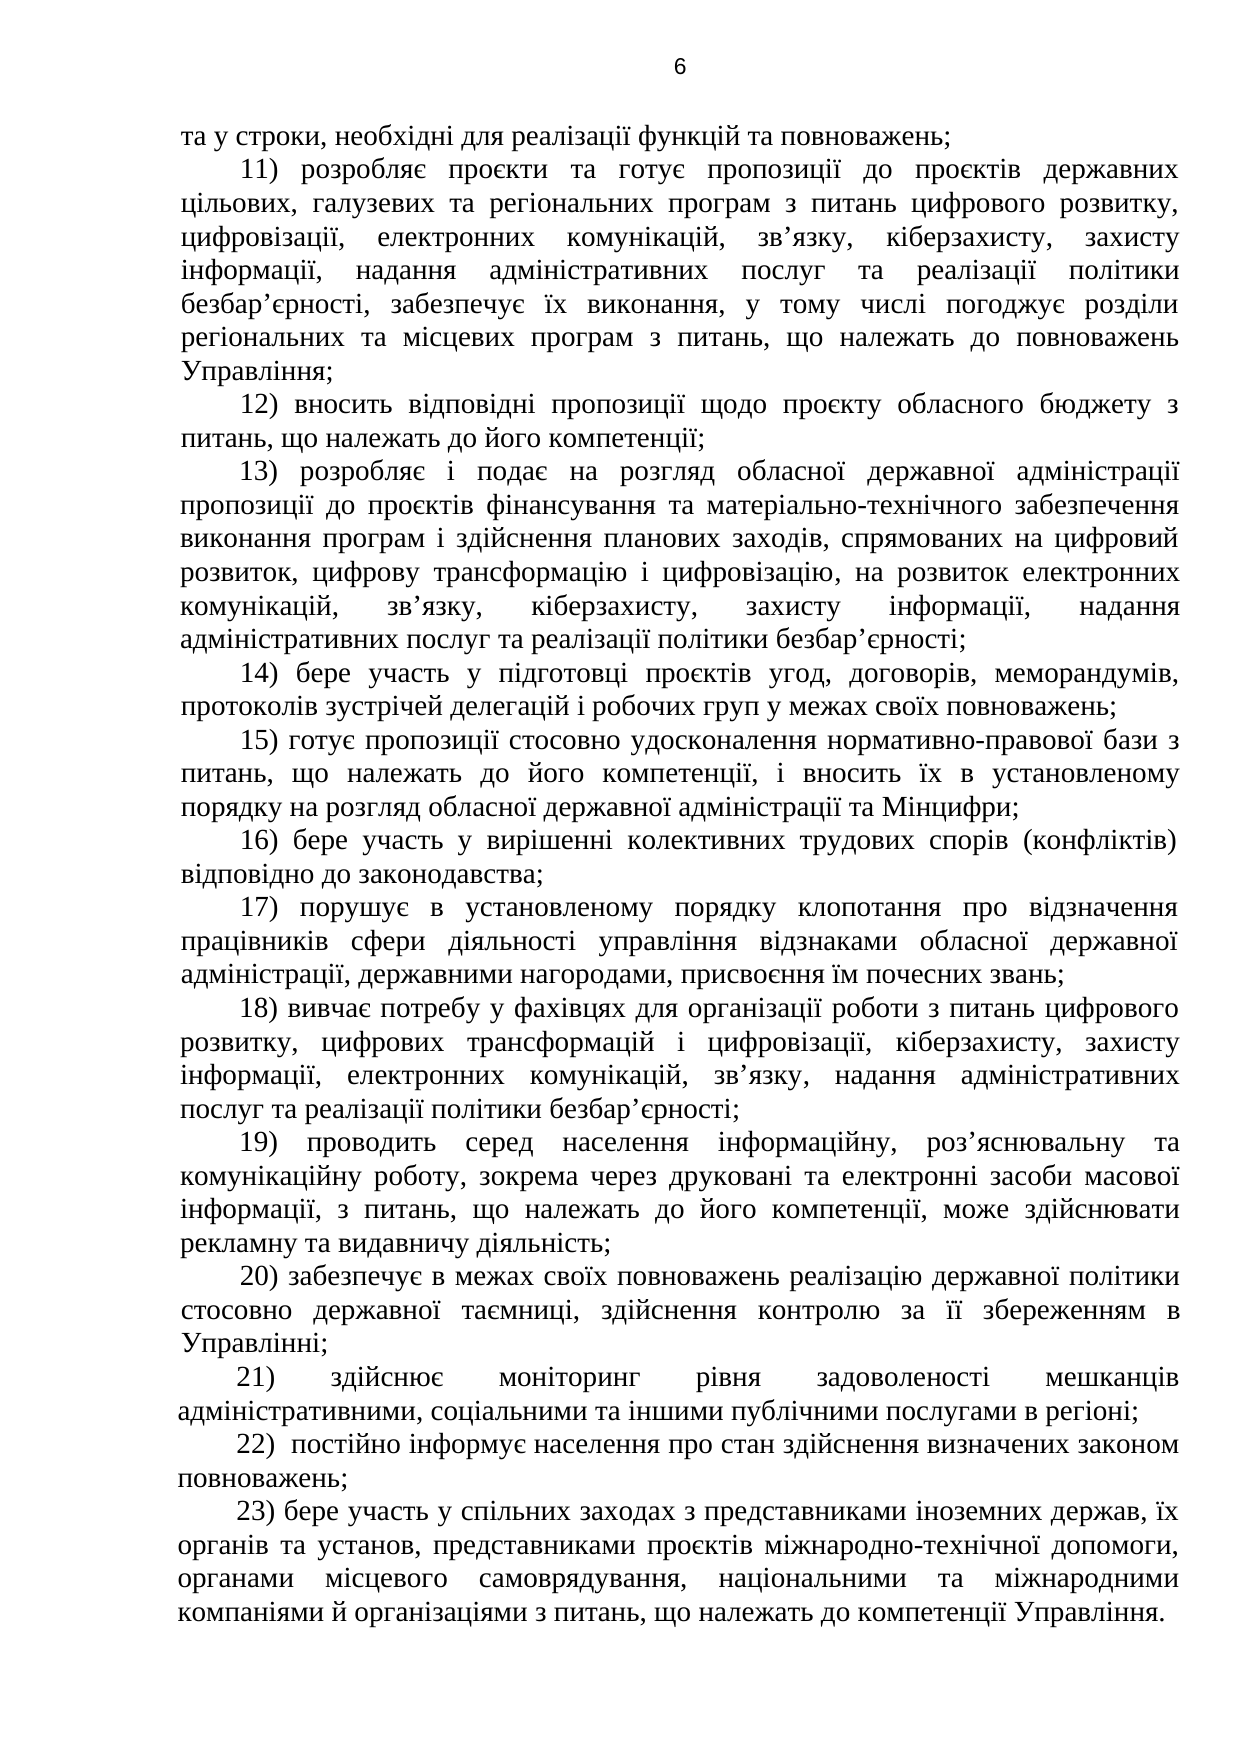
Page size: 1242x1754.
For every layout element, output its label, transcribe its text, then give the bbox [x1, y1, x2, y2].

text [181, 118, 1180, 152]
text 17) порушує в установленому порядку клопотання про відзначення працівників сфери діяльності управління відзнаками обласної державної адміністрації, державними нагородами, присвоєння їм почесних звань; [181, 889, 1179, 990]
text 16) бере участь у вирішенні колективних трудових спорів (конфліктів) відповідно до законодавства; [181, 822, 1178, 889]
text 21) здійснює моніторинг рівня задоволеності мешканців адміністративними, соціальними та іншими публічними послугами в регіоні; [177, 1359, 1180, 1426]
text 20) забезпечує в межах своїх повноважень реалізацію державної політики стосовно державної таємниці, здійснення контролю за її збереженням в Управлінні; [181, 1258, 1181, 1359]
text 12) вносить відповідні пропозиції щодо проєкту обласного бюджету з питань, що належать до його компетенції; [181, 386, 1180, 453]
text 19) проводить серед населення інформаційну, роз’яснювальну та комунікаційну роботу, зокрема через друковані та електронні засоби масової інформації, з питань, що належать до його компетенції, може здійснювати рекламну та видавничу діяльність; [180, 1124, 1181, 1258]
text 23) бере участь у спільних заходах з представниками іноземних держав, їх органів та установ, представниками проєктів міжнародно-технічної допомоги, органами місцевого самоврядування, національними та міжнародними компаніями й організаціями з питань, що належать до компетенції Управління. [177, 1493, 1180, 1627]
text 11) розробляє проєкти та готує пропозиції до проєктів державних цільових, галузевих та регіональних програм з питань цифрового розвитку, цифровізації, електронних комунікацій, зв’язку, кіберзахисту, захисту інформації, надання адміністративних послуг та реалізації політики безбар’єрності, забезпечує їх виконання, у тому числі погоджує розділи регіональних та місцевих програм з питань, що належать до повноважень Управління; [181, 152, 1180, 386]
text 13) розробляє і подає на розгляд обласної державної адміністрації пропозиції до проєктів фінансування та матеріально-технічного забезпечення виконання програм і здійснення планових заходів, спрямованих на цифровий розвиток, цифрову трансформацію і цифровізацію, на розвиток електронних комунікацій, зв’язку, кіберзахисту, захисту інформації, надання адміністративних послуг та реалізації політики безбар’єрності; [180, 453, 1180, 655]
text 18) вивчає потребу у фахівцях для організації роботи з питань цифрового розвитку, цифрових трансформацій і цифровізації, кіберзахисту, захисту інформації, електронних комунікацій, зв’язку, надання адміністративних послуг та реалізації політики безбар’єрності; [180, 990, 1180, 1124]
text 14) бере участь у підготовці проєктів угод, договорів, меморандумів, протоколів зустрічей делегацій і робочих груп у межах своїх повноважень; [181, 655, 1180, 722]
text 22) постійно інформує населення про стан здійснення визначених законом повноважень; [177, 1426, 1180, 1493]
text 15) готує пропозиції стосовно удосконалення нормативно-правової бази з питань, що належать до його компетенції, і вносить їх в установленому порядку на розгляд обласної державної адміністрації та Мінцифри; [181, 722, 1180, 822]
